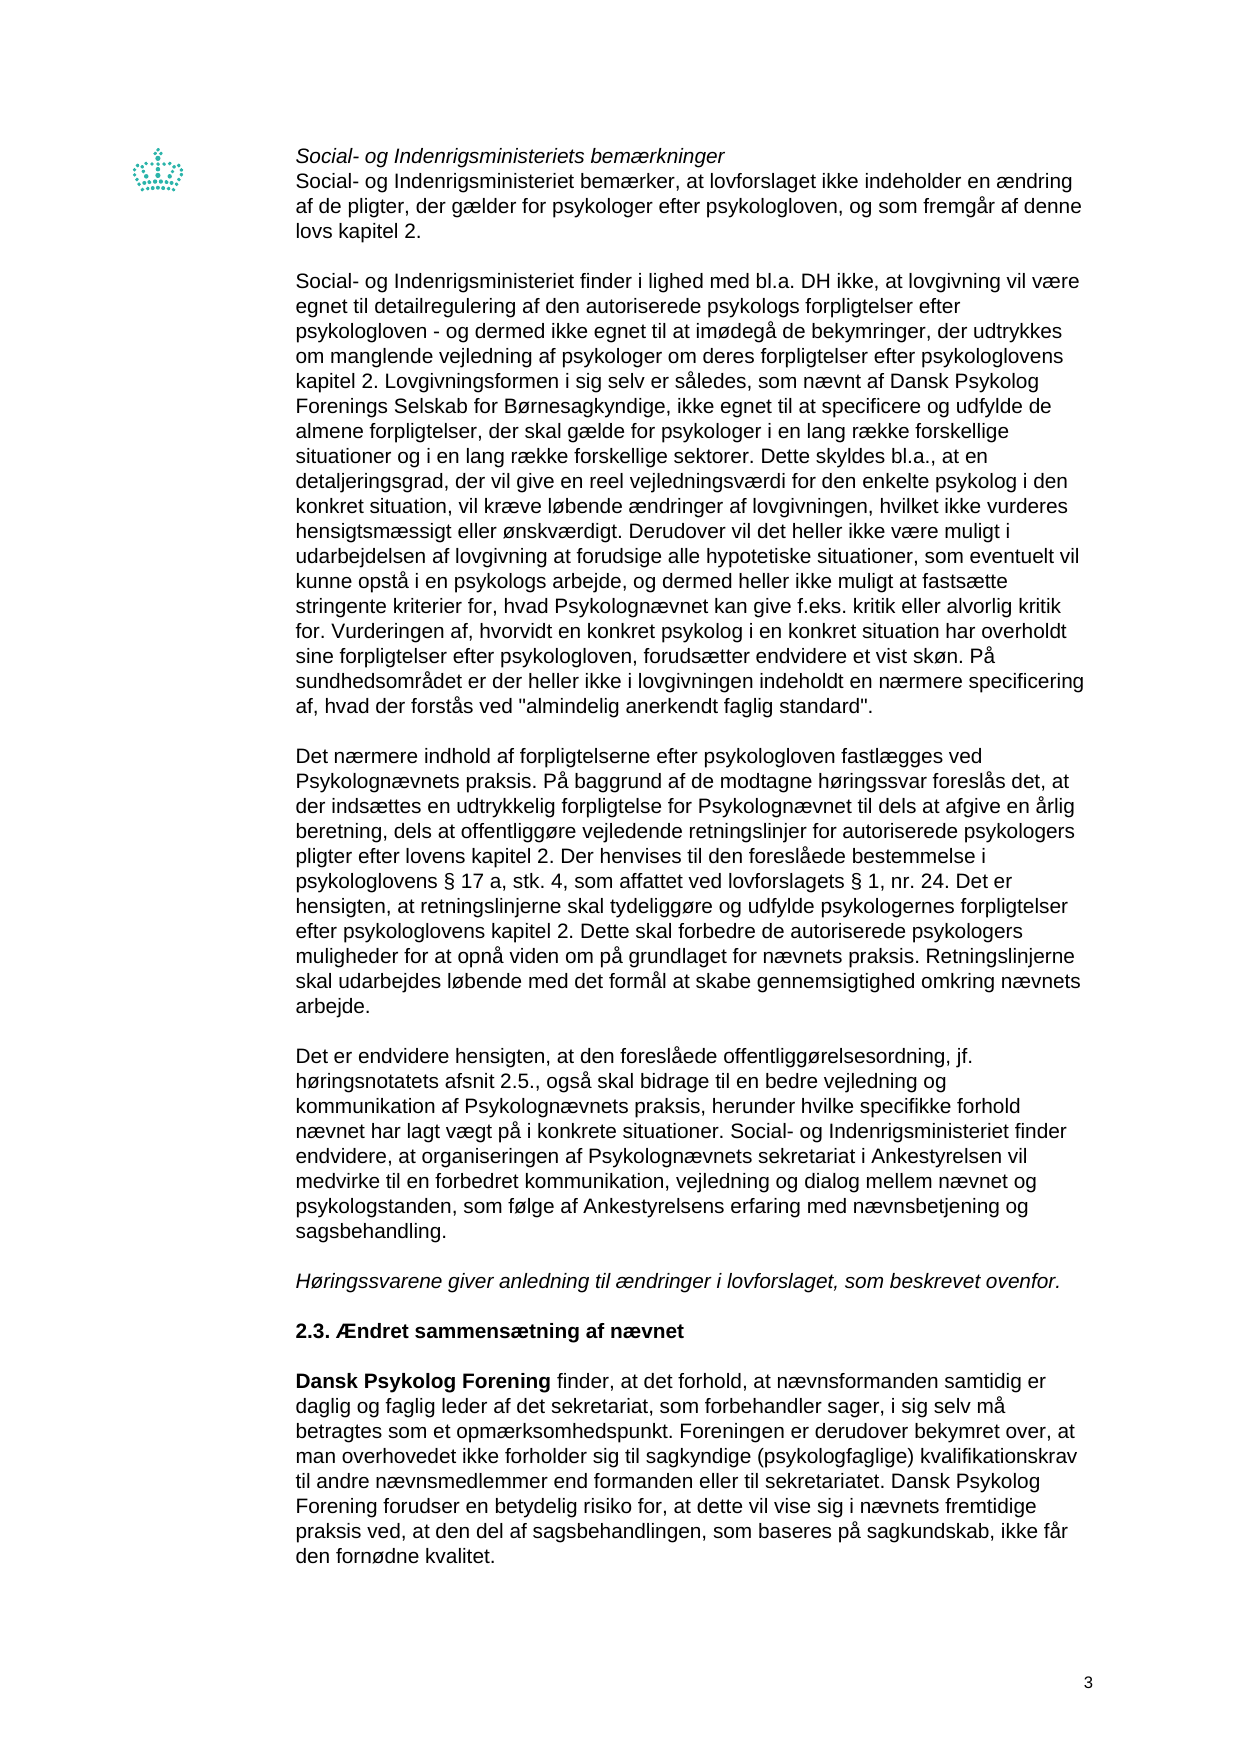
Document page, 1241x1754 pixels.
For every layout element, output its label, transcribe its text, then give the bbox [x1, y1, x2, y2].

text Social- og Indenrigsministeriet bemærker, at lovforslaget ikke indeholder en ændring af de pligter, der gælder for psykologer efter psykologloven, og som fremgår af denne lovs kapitel 2. [295, 168, 1092, 243]
text Social- og Indenrigsministeriets bemærkninger [295, 143, 1092, 168]
text Det nærmere indhold af forpligtelserne efter psykologloven fastlægges ved Psykolognævnets praksis. På baggrund af de modtagne høringssvar foreslås det, at der indsættes en udtrykkelig forpligtelse for Psykolognævnet til dels at afgive en årlig beretning, dels at offentliggøre vejledende retningslinjer for autoriserede psykologers pligter efter lovens kapitel 2. Der henvises til den foreslåede bestemmelse i psykologlovens § 17 a, stk. 4, som affattet ved lovforslagets § 1, nr. 24. Det er hensigten, at retningslinjerne skal tydeliggøre og udfylde psykologernes forpligtelser efter psykologlovens kapitel 2. Dette skal forbedre de autoriserede psykologers muligheder for at opnå viden om på grundlaget for nævnets praksis. Retningslinjerne skal udarbejdes løbende med det formål at skabe gennemsigtighed omkring nævnets arbejde. [295, 743, 1092, 1018]
text 2.3. Ændret sammensætning af nævnet [295, 1318, 1092, 1343]
text Det er endvidere hensigten, at den foreslåede offentliggørelsesordning, jf. høringsnotatets afsnit 2.5., også skal bidrage til en bedre vejledning og kommunikation af Psykolognævnets praksis, herunder hvilke specifikke forhold nævnet har lagt vægt på i konkrete situationer. Social- og Indenrigsministeriet finder endvidere, at organiseringen af Psykolognævnets sekretariat i Ankestyrelsen vil medvirke til en forbedret kommunikation, vejledning og dialog mellem nævnet og psykologstanden, som følge af Ankestyrelsens erfaring med nævnsbetjening og sagsbehandling. [295, 1043, 1092, 1243]
text Social- og Indenrigsministeriet finder i lighed med bl.a. DH ikke, at lovgivning vil være egnet til detailregulering af den autoriserede psykologs forpligtelser efter psykologloven - og dermed ikke egnet til at imødegå de bekymringer, der udtrykkes om manglende vejledning af psykologer om deres forpligtelser efter psykologlovens kapitel 2. Lovgivningsformen i sig selv er således, som nævnt af Dansk Psykolog Forenings Selskab for Børnesagkyndige, ikke egnet til at specificere og udfylde de almene forpligtelser, der skal gælde for psykologer i en lang række forskellige situationer og i en lang række forskellige sektorer. Dette skyldes bl.a., at en detaljeringsgrad, der vil give en reel vejledningsværdi for den enkelte psykolog i den konkret situation, vil kræve løbende ændringer af lovgivningen, hvilket ikke vurderes hensigtsmæssigt eller ønskværdigt. Derudover vil det heller ikke være muligt i udarbejdelsen af lovgivning at forudsige alle hypotetiske situationer, som eventuelt vil kunne opstå i en psykologs arbejde, og dermed heller ikke muligt at fastsætte stringente kriterier for, hvad Psykolognævnet kan give f.eks. kritik eller alvorlig kritik for. Vurderingen af, hvorvidt en konkret psykolog i en konkret situation har overholdt sine forpligtelser efter psykologloven, forudsætter endvidere et vist skøn. På sundhedsområdet er der heller ikke i lovgivningen indeholdt en nærmere specificering af, hvad der forstås ved "almindelig anerkendt faglig standard". [295, 268, 1092, 718]
text Høringssvarene giver anledning til ændringer i lovforslaget, som beskrevet ovenfor. [295, 1268, 1092, 1293]
subtitle Dansk Psykolog Forening finder, at det forhold, at nævnsformanden samtidig er daglig og faglig leder af det sekretariat, som forbehandler sager, i sig selv må betragtes som et opmærksomhedspunkt. Foreningen er derudover bekymret over, at man overhovedet ikke forholder sig til sagkyndige (psykologfaglige) kvalifikationskrav til andre nævnsmedlemmer end formanden eller til sekretariatet. Dansk Psykolog Forening forudser en betydelig risiko for, at dette vil vise sig i nævnets fremtidige praksis ved, at den del af sagsbehandlingen, som baseres på sagkundskab, ikke får den fornødne kvalitet. [295, 1368, 1092, 1568]
